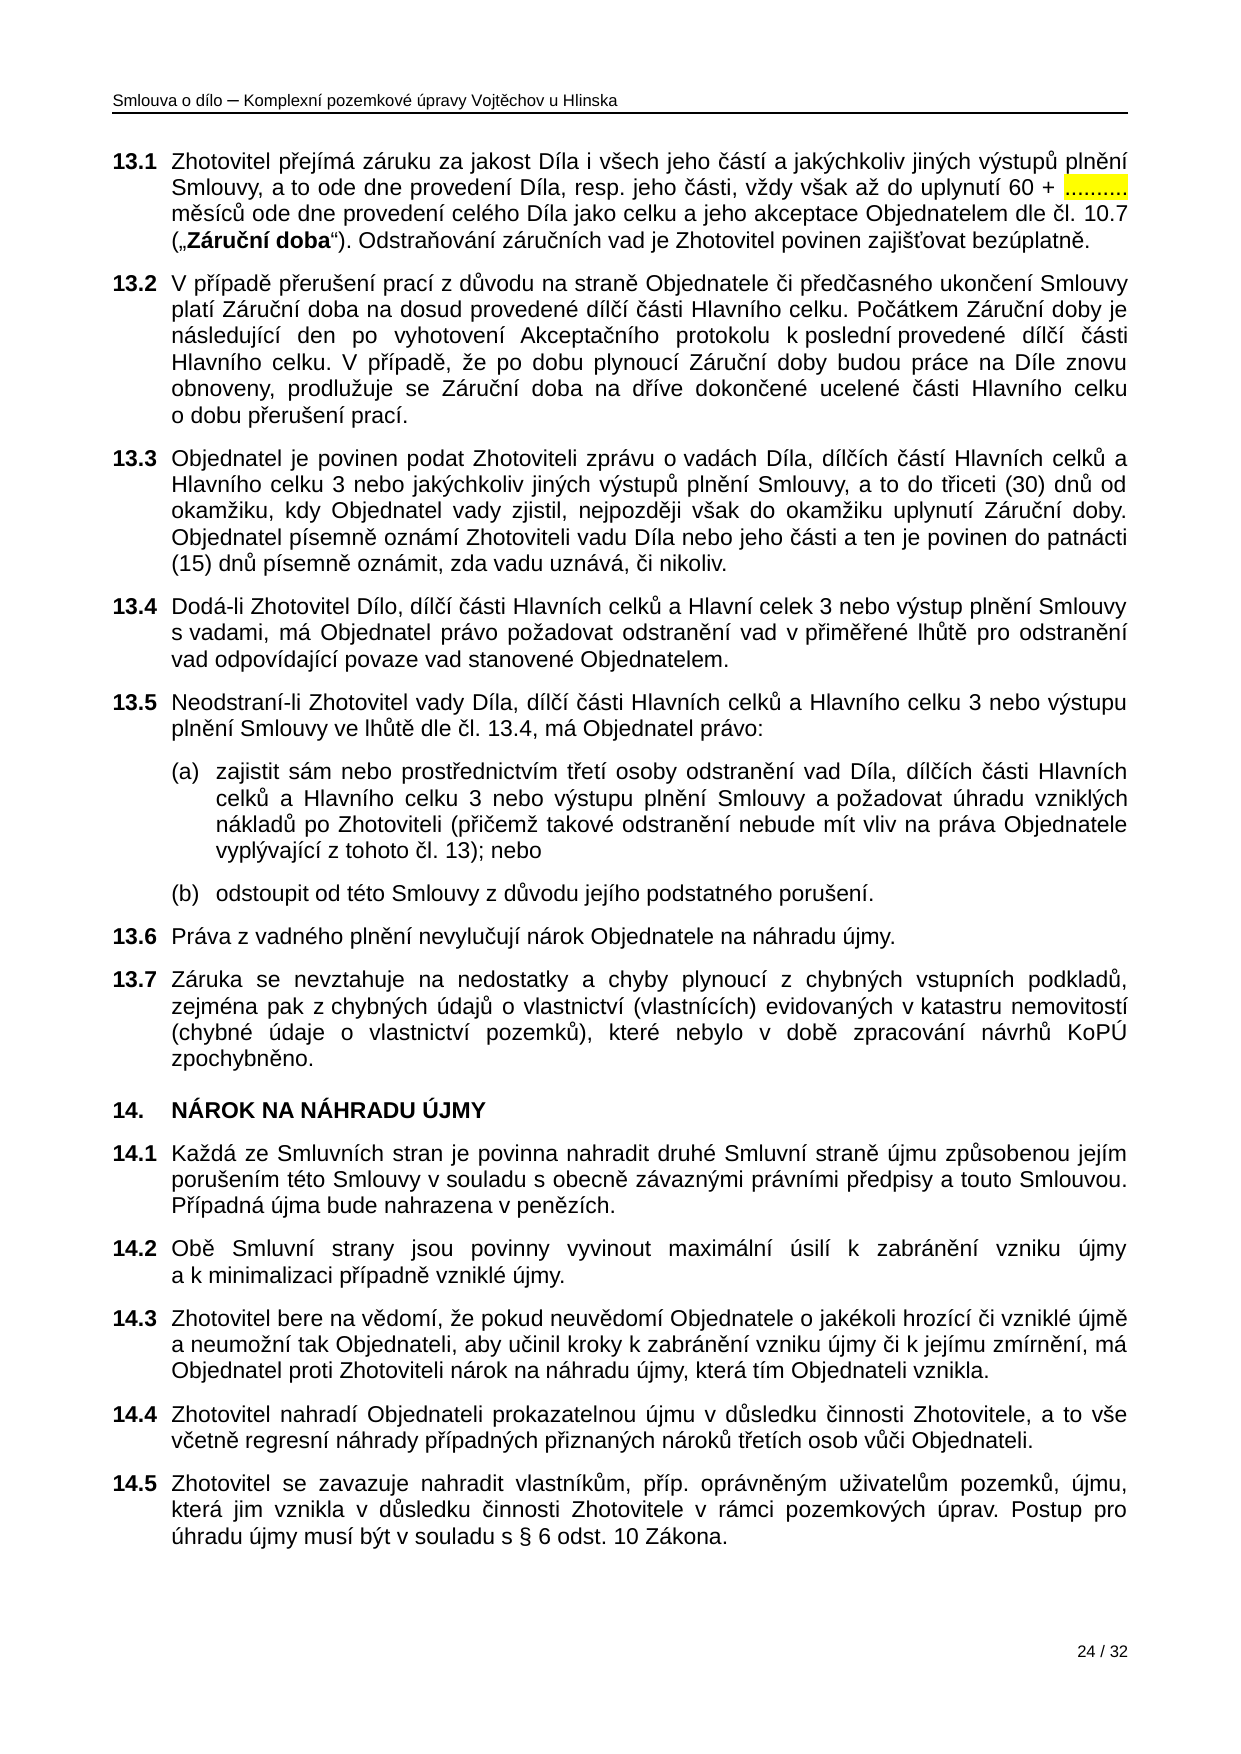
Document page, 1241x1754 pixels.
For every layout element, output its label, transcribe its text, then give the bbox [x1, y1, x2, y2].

text odstoupit od této Smlouvy z důvodu jejího podstatného porušení. [171, 880, 1128, 907]
text Neodstraní-li Zhotovitel vady Díla, dílčí části Hlavních celků a Hlavního celku 3 nebo výstupu plnění Smlouvy ve lhůtě dle čl. 13.4, má Objednatel právo: [112, 689, 1128, 741]
text Záruka se nevztahuje na nedostatky a chyby plynoucí z chybných vstupních podkladů, zejména pak z chybných údajů o vlastnictví (vlastnících) evidovaných v katastru nemovitostí (chybné údaje o vlastnictví pozemků), které nebylo v době zpracování návrhů KoPÚ zpochybněno. [112, 966, 1128, 1072]
text Obě Smluvní strany jsou povinny vyvinout maximální úsilí k zabránění vzniku újmy a k minimalizaci případně vzniklé újmy. [112, 1235, 1128, 1288]
text Každá ze Smluvních stran je povinna nahradit druhé Smluvní straně újmu způsobenou jejím porušením této Smlouvy v souladu s obecně závaznými právními předpisy a touto Smlouvou. Případná újma bude nahrazena v penězích. [112, 1140, 1128, 1219]
text V případě přerušení prací z důvodu na straně Objednatele či předčasného ukončení Smlouvy platí Záruční doba na dosud provedené dílčí části Hlavního celku. Počátkem Záruční doby je následující den po vyhotovení Akceptačního protokolu k poslední provedené dílčí části Hlavního celku. V případě, že po dobu plynoucí Záruční doby budou práce na Díle znovu obnoveny, prodlužuje se Záruční doba na dříve dokončené ucelené části Hlavního celku o dobu přerušení prací. [112, 270, 1128, 428]
text Nárok na náhradu újmy [112, 1097, 1128, 1123]
list zajistit sám nebo prostřednictvím třetí osoby odstranění vad Díla, dílčích části Hlavních celků a Hlavního celku 3 nebo výstupu plnění Smlouvy a požadovat úhradu vzniklých nákladů po Zhotoviteli (přičemž takové odstranění nebude mít vliv na práva Objednatele vyplývající z tohoto čl. 13); nebo [171, 758, 1128, 863]
text Zhotovitel nahradí Objednateli prokazatelnou újmu v důsledku činnosti Zhotovitele, a to vše včetně regresní náhrady případných přiznaných nároků třetích osob vůči Objednateli. [112, 1401, 1128, 1453]
text Dodá-li Zhotovitel Dílo, dílčí části Hlavních celků a Hlavní celek 3 nebo výstup plnění Smlouvy s vadami, má Objednatel právo požadovat odstranění vad v přiměřené lhůtě pro odstranění vad odpovídající povaze vad stanovené Objednatelem. [112, 593, 1128, 672]
text Objednatel je povinen podat Zhotoviteli zprávu o vadách Díla, dílčích částí Hlavních celků a Hlavního celku 3 nebo jakýchkoliv jiných výstupů plnění Smlouvy, a to do třiceti (30) dnů od okamžiku, kdy Objednatel vady zjistil, nejpozději však do okamžiku uplynutí Záruční doby. Objednatel písemně oznámí Zhotoviteli vadu Díla nebo jeho části a ten je povinen do patnácti (15) dnů písemně oznámit, zda vadu uznává, či nikoliv. [112, 444, 1128, 576]
text Zhotovitel se zavazuje nahradit vlastníkům, příp. oprávněným uživatelům pozemků, újmu, která jim vznikla v důsledku činnosti Zhotovitele v rámci pozemkových úprav. Postup pro úhradu újmy musí být v souladu s § 6 odst. 10 Zákona. [112, 1470, 1128, 1549]
text Zhotovitel přejímá záruku za jakost Díla i všech jeho částí a jakýchkoliv jiných výstupů plnění Smlouvy, a to ode dne provedení Díla, resp. jeho části, vždy však až do uplynutí 60 + .......... měsíců ode dne provedení celého Díla jako celku a jeho akceptace Objednatelem dle čl. 10.7 („Záruční doba“). Odstraňování záručních vad je Zhotovitel povinen zajišťovat bezúplatně. [112, 148, 1128, 253]
text Práva z vadného plnění nevylučují nárok Objednatele na náhradu újmy. [112, 923, 1128, 949]
text Zhotovitel bere na vědomí, že pokud neuvědomí Objednatele o jakékoli hrozící či vzniklé újmě a neumožní tak Objednateli, aby učinil kroky k zabránění vzniku újmy či k jejímu zmírnění, má Objednatel proti Zhotoviteli nárok na náhradu újmy, která tím Objednateli vznikla. [112, 1305, 1128, 1384]
